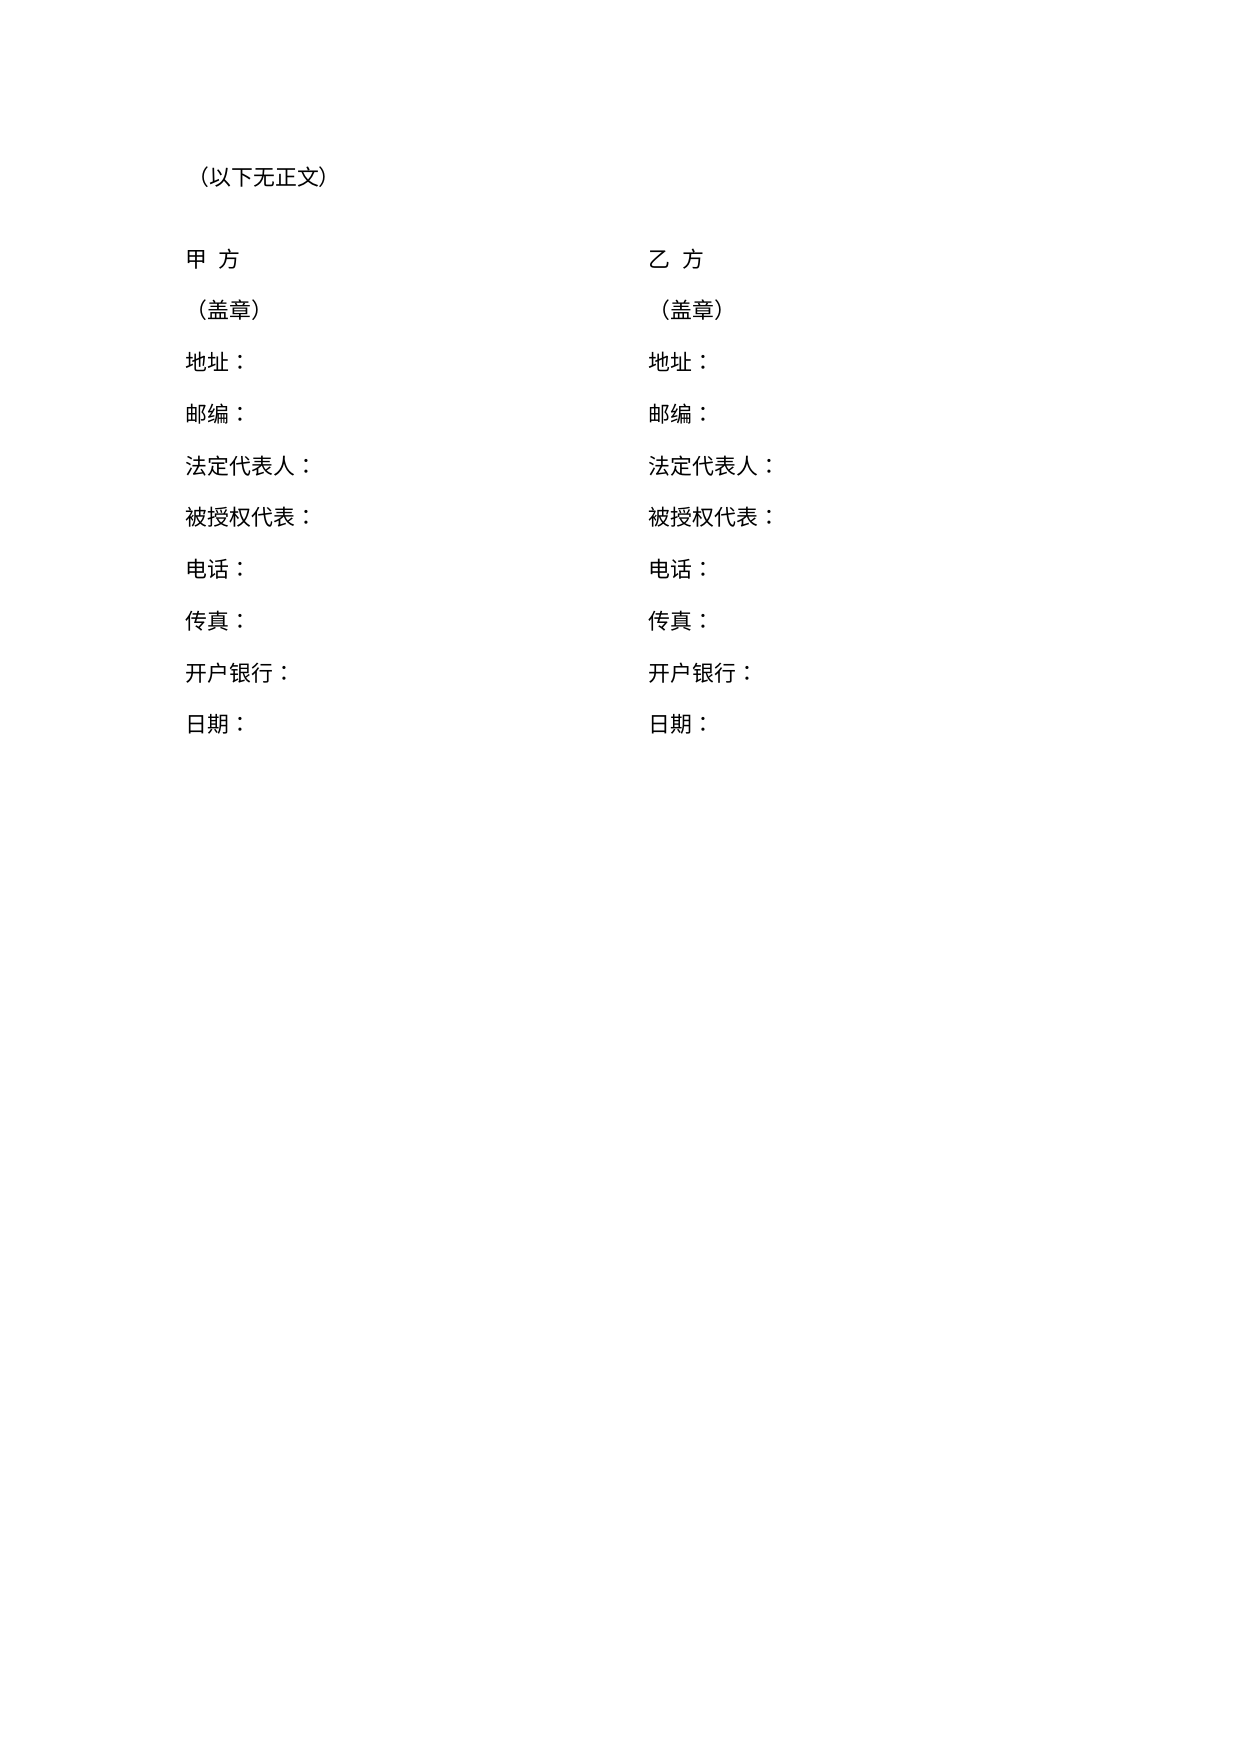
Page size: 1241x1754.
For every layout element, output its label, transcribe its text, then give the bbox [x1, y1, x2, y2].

table_cell 邮编： [638, 395, 1066, 446]
table_cell 地址： [174, 343, 637, 394]
table_cell 开户银行： [174, 653, 637, 705]
table_cell 被授权代表： [638, 498, 1066, 550]
table_cell 电话： [174, 550, 637, 602]
table_cell 传真： [174, 602, 637, 653]
table_header 甲 方 [174, 239, 637, 291]
table_cell 法定代表人： [174, 446, 637, 498]
table_cell 开户银行： [638, 653, 1066, 705]
table_header 乙 方 [638, 239, 1066, 291]
table_cell 地址： [638, 343, 1066, 394]
table_cell 被授权代表： [174, 498, 637, 550]
table_cell （盖章） [174, 291, 637, 343]
table_cell 邮编： [174, 395, 637, 446]
table_cell （盖章） [638, 291, 1066, 343]
table_cell 日期： [174, 705, 637, 757]
table_cell 日期： [638, 705, 1066, 757]
table_cell 传真： [638, 602, 1066, 653]
text （以下无正文） [187, 162, 1053, 192]
table_cell 法定代表人： [638, 446, 1066, 498]
table_cell 电话： [638, 550, 1066, 602]
